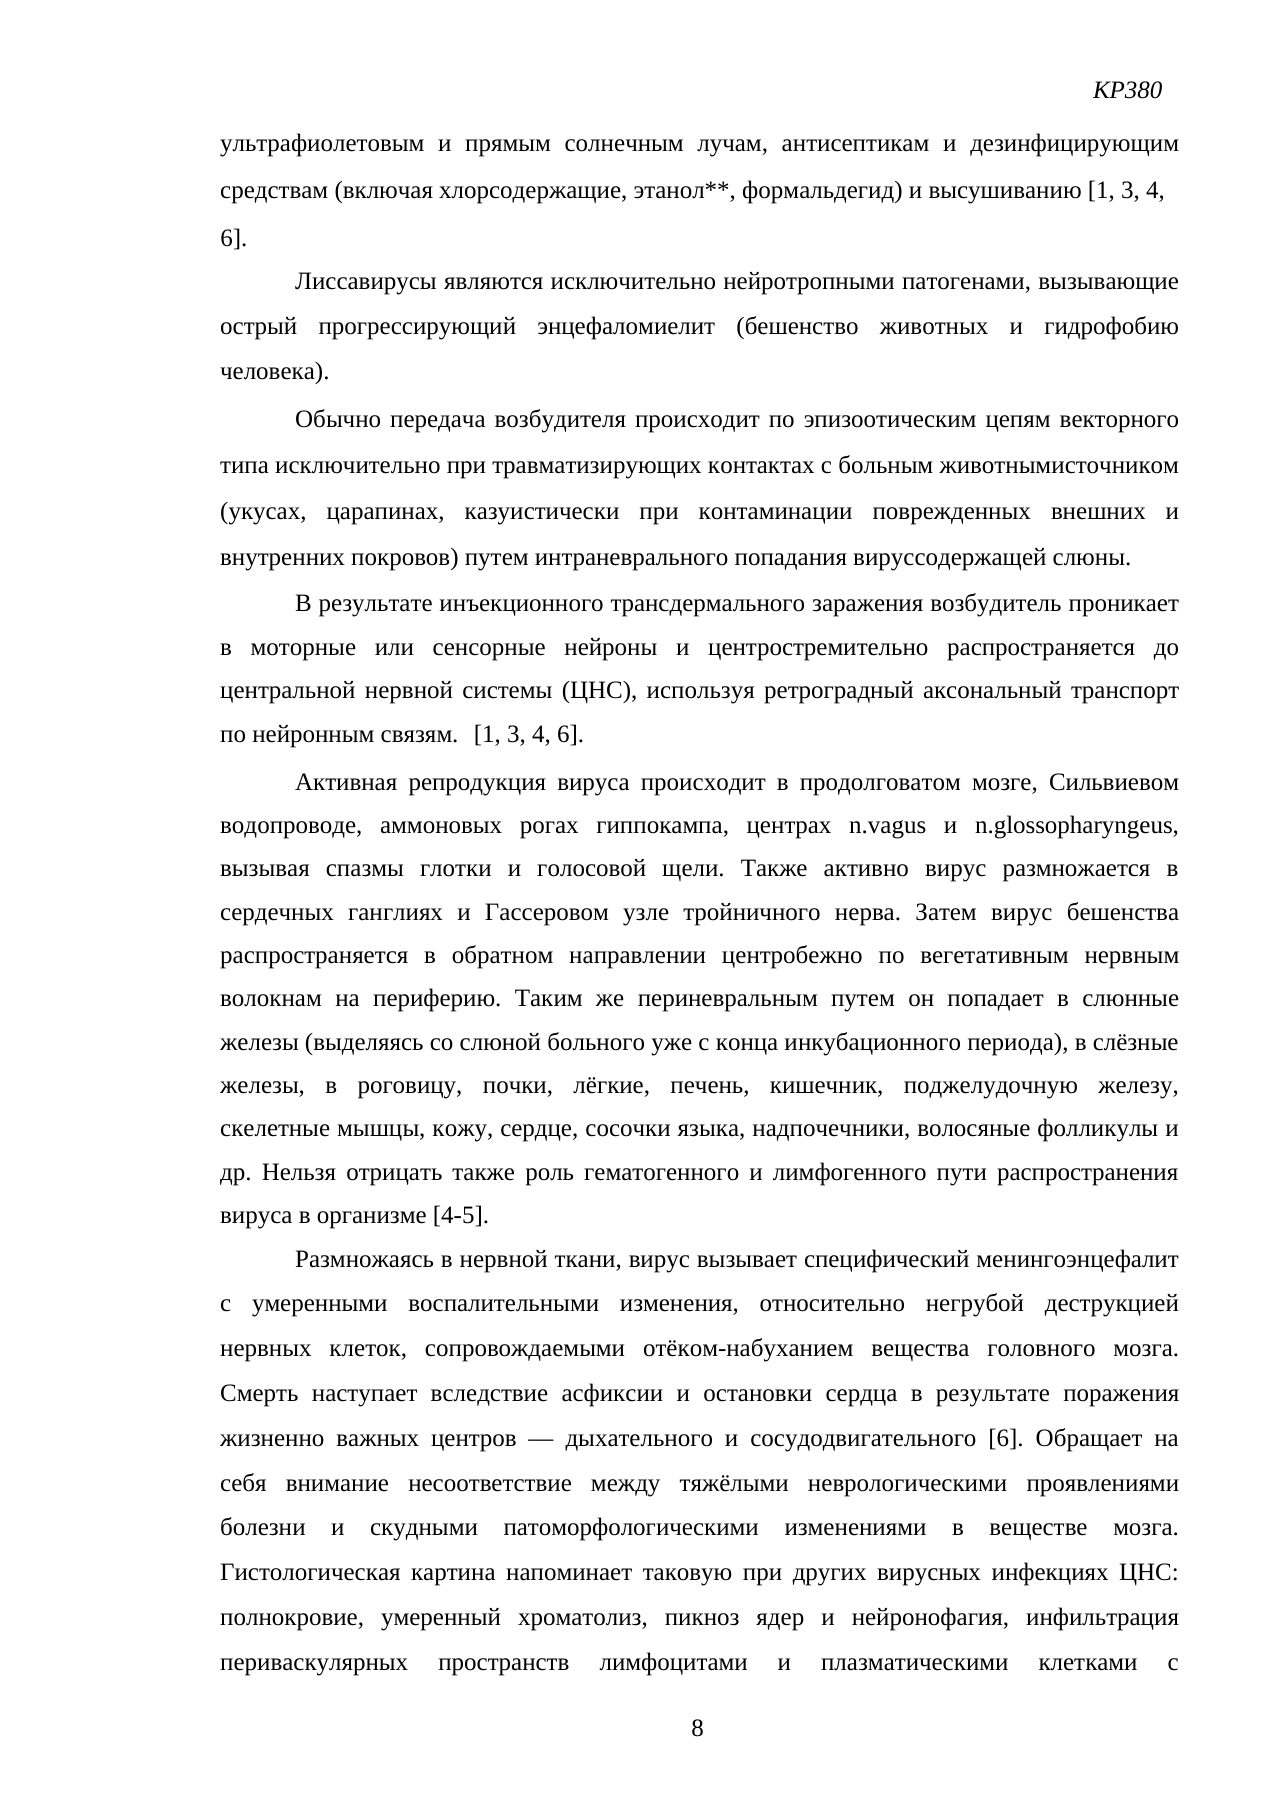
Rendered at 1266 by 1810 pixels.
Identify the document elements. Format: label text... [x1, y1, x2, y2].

text В результате инъекционного трансдермального заражения возбудитель проникает в моторные или сенсорные нейроны и центростремительно распространяется до центральной нервной системы (ЦНС), используя ретроградный аксональный транспорт по нейронным связям. [1, 3, 4, 6]. [220, 588, 1180, 750]
text 6]. [220, 223, 1180, 252]
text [220, 128, 1180, 204]
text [220, 1244, 1180, 1676]
text Активная репродукция вируса происходит в продолговатом мозге, Сильвиевом водопроводе, аммоновых рогах гиппокампа, центрах n.vagus и n.glossopharyngeus, вызывая спазмы глотки и голосовой щели. Также активно вирус размножается в сердечных ганглиях и Гассеровом узле тройничного нерва. Затем вирус бешенства распространяется в обратном направлении центробежно по вегетативным нервным волокнам на периферию. Таким же периневральным путем он попадает в слюнные железы (выделяясь со слюной больного уже с конца инкубационного периода), в слёзные железы, в роговицу, почки, лёгкие, печень, кишечник, поджелудочную железу, скелетные мышцы, кожу, сердце, сосочки языка, надпочечники, волосяные фолликулы и др. Нельзя отрицать также роль гематогенного и лимфогенного пути распространения вируса в организме [4-5]. [220, 767, 1180, 1229]
text Обычно передача возбудителя происходит по эпизоотическим цепям векторного типа исключительно при травматизирующих контактах с больным животнымисточником (укусах, царапинах, казуистически при контаминации поврежденных внешних и внутренних покровов) путем интраневрального попадания вируссодержащей слюны. [220, 404, 1180, 571]
text Лиссавирусы являются исключительно нейротропными патогенами, вызывающие острый прогрессирующий энцефаломиелит (бешенство животных и гидрофобию человека). [220, 266, 1180, 385]
